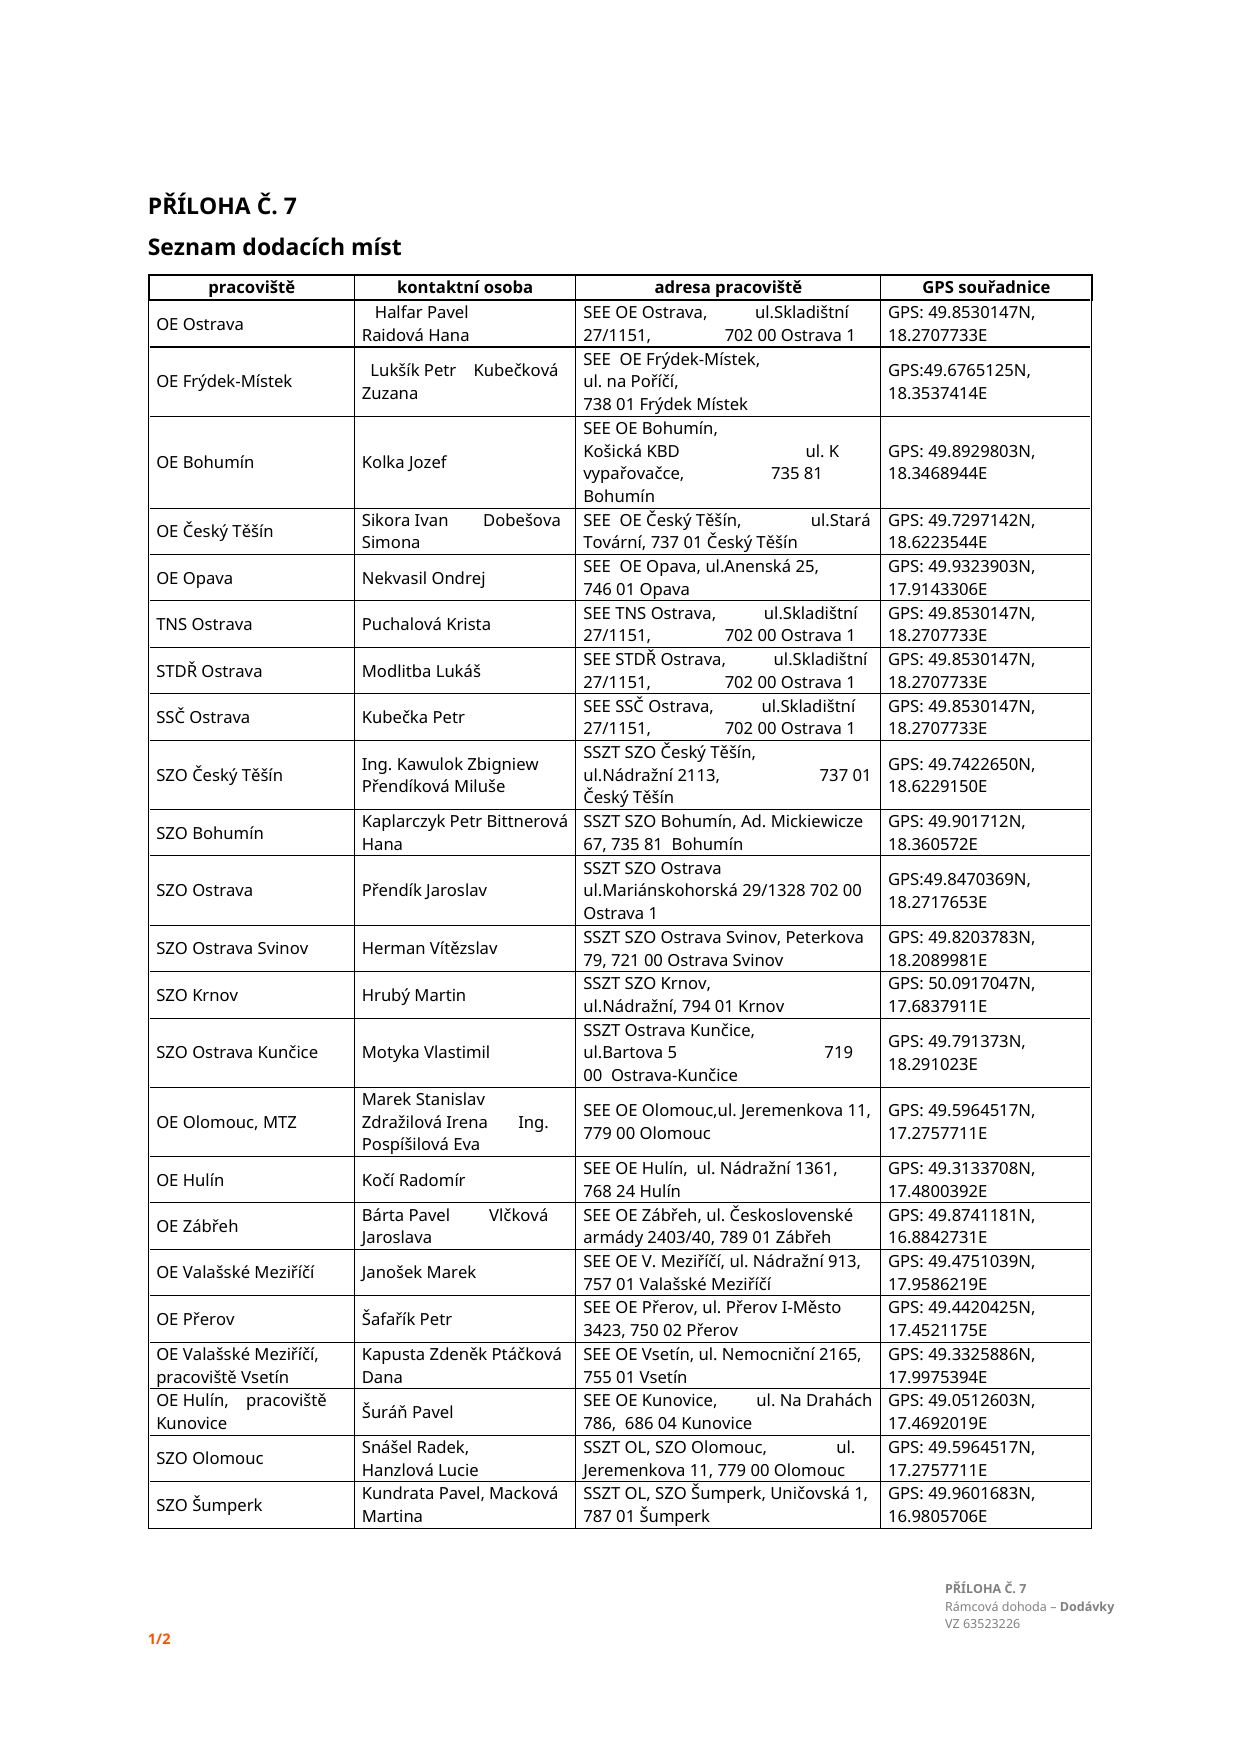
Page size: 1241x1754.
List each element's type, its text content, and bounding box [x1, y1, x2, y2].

table_cell OE Hulín, pracoviště Kunovice [149, 1388, 354, 1434]
table_cell Lukšík Petr Kubečková Zuzana [355, 348, 575, 416]
table_cell SEE OE V. Meziříčí, ul. Nádražní 913, 757 01 Valašské Meziříčí [576, 1250, 880, 1295]
table_cell GPS: 49.3133708N, 17.4800392E [881, 1156, 1091, 1202]
table_cell Snášel Radek, Hanzlová Lucie [355, 1436, 575, 1481]
table_cell OE Opava [149, 554, 354, 600]
table_cell SEE OE Český Těšín, ul.Stará Tovární, 737 01 Český Těšín [576, 509, 880, 554]
table_cell Ing. Kawulok Zbigniew Přendíková Miluše [355, 741, 575, 809]
table_cell Marek Stanislav Zdražilová Irena Ing. Pospíšilová Eva [355, 1088, 575, 1156]
table_cell SEE OE Zábřeh, ul. Československé armády 2403/40, 789 01 Zábřeh [576, 1203, 880, 1249]
table_cell SZO Šumperk [149, 1481, 354, 1527]
table_cell GPS: 49.0512603N, 17.4692019E [881, 1388, 1091, 1434]
table_cell OE Frýdek-Místek [149, 346, 354, 416]
table_cell GPS: 49.5964517N, 17.2757711E [881, 1435, 1091, 1481]
table_cell SEE OE Kunovice, ul. Na Drahách 786, 686 04 Kunovice [576, 1389, 880, 1434]
table_cell SEE STDŘ Ostrava, ul.Skladištní 27/1151, 702 00 Ostrava 1 [576, 648, 880, 693]
table_cell SEE OE Frýdek-Místek, ul. na Poříčí, 738 01 Frýdek Místek [576, 348, 880, 416]
table_cell SSZT Ostrava Kunčice, ul.Bartova 5 719 00 Ostrava-Kunčice [576, 1019, 880, 1087]
table_cell Nekvasil Ondrej [355, 555, 575, 600]
table_cell SZO Ostrava Kunčice [149, 1018, 354, 1087]
table_cell GPS: 50.0917047N, 17.6837911E [881, 971, 1091, 1017]
table_cell GPS: 49.5964517N, 17.2757711E [881, 1087, 1091, 1156]
table_cell Puchalová Krista [355, 601, 575, 647]
table_cell STDŘ Ostrava [149, 647, 354, 693]
table_cell Šuráň Pavel [355, 1389, 575, 1434]
table_cell SZO Český Těšín [149, 740, 354, 809]
table_cell SEE OE Olomouc,ul. Jeremenkova 11, 779 00 Olomouc [576, 1088, 880, 1156]
table_cell Kubečka Petr [355, 694, 575, 740]
table_cell GPS: 49.8741181N, 16.8842731E [881, 1202, 1091, 1249]
table_cell OE Valašské Meziříčí [149, 1249, 354, 1295]
table_cell GPS: 49.4751039N, 17.9586219E [881, 1249, 1091, 1295]
table_cell Kapusta Zdeněk Ptáčková Dana [355, 1343, 575, 1388]
table_cell GPS:49.6765125N, 18.3537414E [881, 346, 1091, 416]
table_cell SEE OE Hulín, ul. Nádražní 1361, 768 24 Hulín [576, 1157, 880, 1202]
table_cell SSZT OL, SZO Šumperk, Uničovská 1, 787 01 Šumperk [576, 1482, 880, 1527]
table_cell TNS Ostrava [149, 600, 354, 647]
table_cell OE Zábřeh [149, 1202, 354, 1249]
table_cell GPS: 49.8530147N, 18.2707733E [881, 600, 1091, 647]
table_cell SSZT SZO Ostrava Svinov, Peterkova 79, 721 00 Ostrava Svinov [576, 926, 880, 971]
table_cell SSZT OL, SZO Olomouc, ul. Jeremenkova 11, 779 00 Olomouc [576, 1436, 880, 1481]
table_header pracoviště [150, 276, 354, 299]
table_cell Herman Vítězslav [355, 926, 575, 971]
text Seznam dodacích míst [148, 232, 1093, 262]
table_cell Kaplarczyk Petr Bittnerová Hana [355, 810, 575, 855]
table_cell GPS:49.8470369N, 18.2717653E [881, 855, 1091, 924]
text Příloha č. 7 [148, 191, 1093, 220]
table_cell Přendík Jaroslav [355, 856, 575, 924]
table_cell Bárta Pavel Vlčková Jaroslava [355, 1203, 575, 1249]
table_cell GPS: 49.4420425N, 17.4521175E [881, 1295, 1091, 1342]
table_cell Šafařík Petr [355, 1296, 575, 1342]
table_cell GPS: 49.8530147N, 18.2707733E [881, 693, 1091, 740]
table_cell SEE SSČ Ostrava, ul.Skladištní 27/1151, 702 00 Ostrava 1 [576, 694, 880, 740]
table_cell Janošek Marek [355, 1250, 575, 1295]
table_header GPS souřadnice [881, 276, 1091, 299]
table_cell OE Hulín [149, 1156, 354, 1202]
table_cell SZO Krnov [149, 971, 354, 1017]
table_header adresa pracoviště [576, 276, 880, 299]
table_cell GPS: 49.901712N, 18.360572E [881, 809, 1091, 855]
table_cell SEE TNS Ostrava, ul.Skladištní 27/1151, 702 00 Ostrava 1 [576, 601, 880, 647]
table_cell SSZT SZO Ostrava ul.Mariánskohorská 29/1328 702 00 Ostrava 1 [576, 856, 880, 924]
table_header kontaktní osoba [355, 276, 575, 299]
table_cell SZO Olomouc [149, 1435, 354, 1481]
table_cell Motyka Vlastimil [355, 1019, 575, 1087]
table_cell OE Český Těšín [149, 508, 354, 554]
table_cell OE Valašské Meziříčí, pracoviště Vsetín [149, 1342, 354, 1388]
table_cell GPS: 49.9601683N, 16.9805706E [881, 1481, 1091, 1527]
table_cell SSZT SZO Krnov, ul.Nádražní, 794 01 Krnov [576, 972, 880, 1017]
table_cell SSČ Ostrava [149, 693, 354, 740]
table_cell Kundrata Pavel, Macková Martina [355, 1482, 575, 1527]
table_cell SZO Ostrava [149, 855, 354, 924]
table_cell Kolka Jozef [355, 417, 575, 507]
table_cell Hrubý Martin [355, 972, 575, 1017]
table_cell OE Ostrava [149, 301, 354, 346]
table_cell GPS: 49.7297142N, 18.6223544E [881, 508, 1091, 554]
table_cell SEE OE Přerov, ul. Přerov I-Město 3423, 750 02 Přerov [576, 1296, 880, 1342]
table_cell SEE OE Vsetín, ul. Nemocniční 2165, 755 01 Vsetín [576, 1343, 880, 1388]
table_cell SZO Ostrava Svinov [149, 925, 354, 971]
table_cell SZO Bohumín [149, 809, 354, 855]
table_cell OE Bohumín [149, 416, 354, 507]
table_cell GPS: 49.791373N, 18.291023E [881, 1018, 1091, 1087]
table_cell Sikora Ivan Dobešova Simona [355, 509, 575, 554]
table_cell SEE OE Opava, ul.Anenská 25, 746 01 Opava [576, 555, 880, 600]
table_cell SEE OE Bohumín, Košická KBD ul. K vypařovačce, 735 81 Bohumín [576, 417, 880, 507]
table_cell Modlitba Lukáš [355, 648, 575, 693]
table_cell GPS: 49.9323903N, 17.9143306E [881, 554, 1091, 600]
table_cell SSZT SZO Bohumín, Ad. Mickiewicze 67, 735 81 Bohumín [576, 810, 880, 855]
table_cell OE Olomouc, MTZ [149, 1087, 354, 1156]
table_cell GPS: 49.8530147N, 18.2707733E [881, 647, 1091, 693]
table_cell GPS: 49.7422650N, 18.6229150E [881, 740, 1091, 809]
table_cell GPS: 49.3325886N, 17.9975394E [881, 1342, 1091, 1388]
table_cell Halfar Pavel Raidová Hana [355, 301, 575, 346]
table_cell GPS: 49.8530147N, 18.2707733E [881, 299, 1091, 346]
table_cell Kočí Radomír [355, 1157, 575, 1202]
table_cell SEE OE Ostrava, ul.Skladištní 27/1151, 702 00 Ostrava 1 [576, 301, 880, 346]
table_cell GPS: 49.8929803N, 18.3468944E [881, 416, 1091, 507]
table_cell GPS: 49.8203783N, 18.2089981E [881, 925, 1091, 971]
table_cell SSZT SZO Český Těšín, ul.Nádražní 2113, 737 01 Český Těšín [576, 741, 880, 809]
table_cell OE Přerov [149, 1295, 354, 1342]
